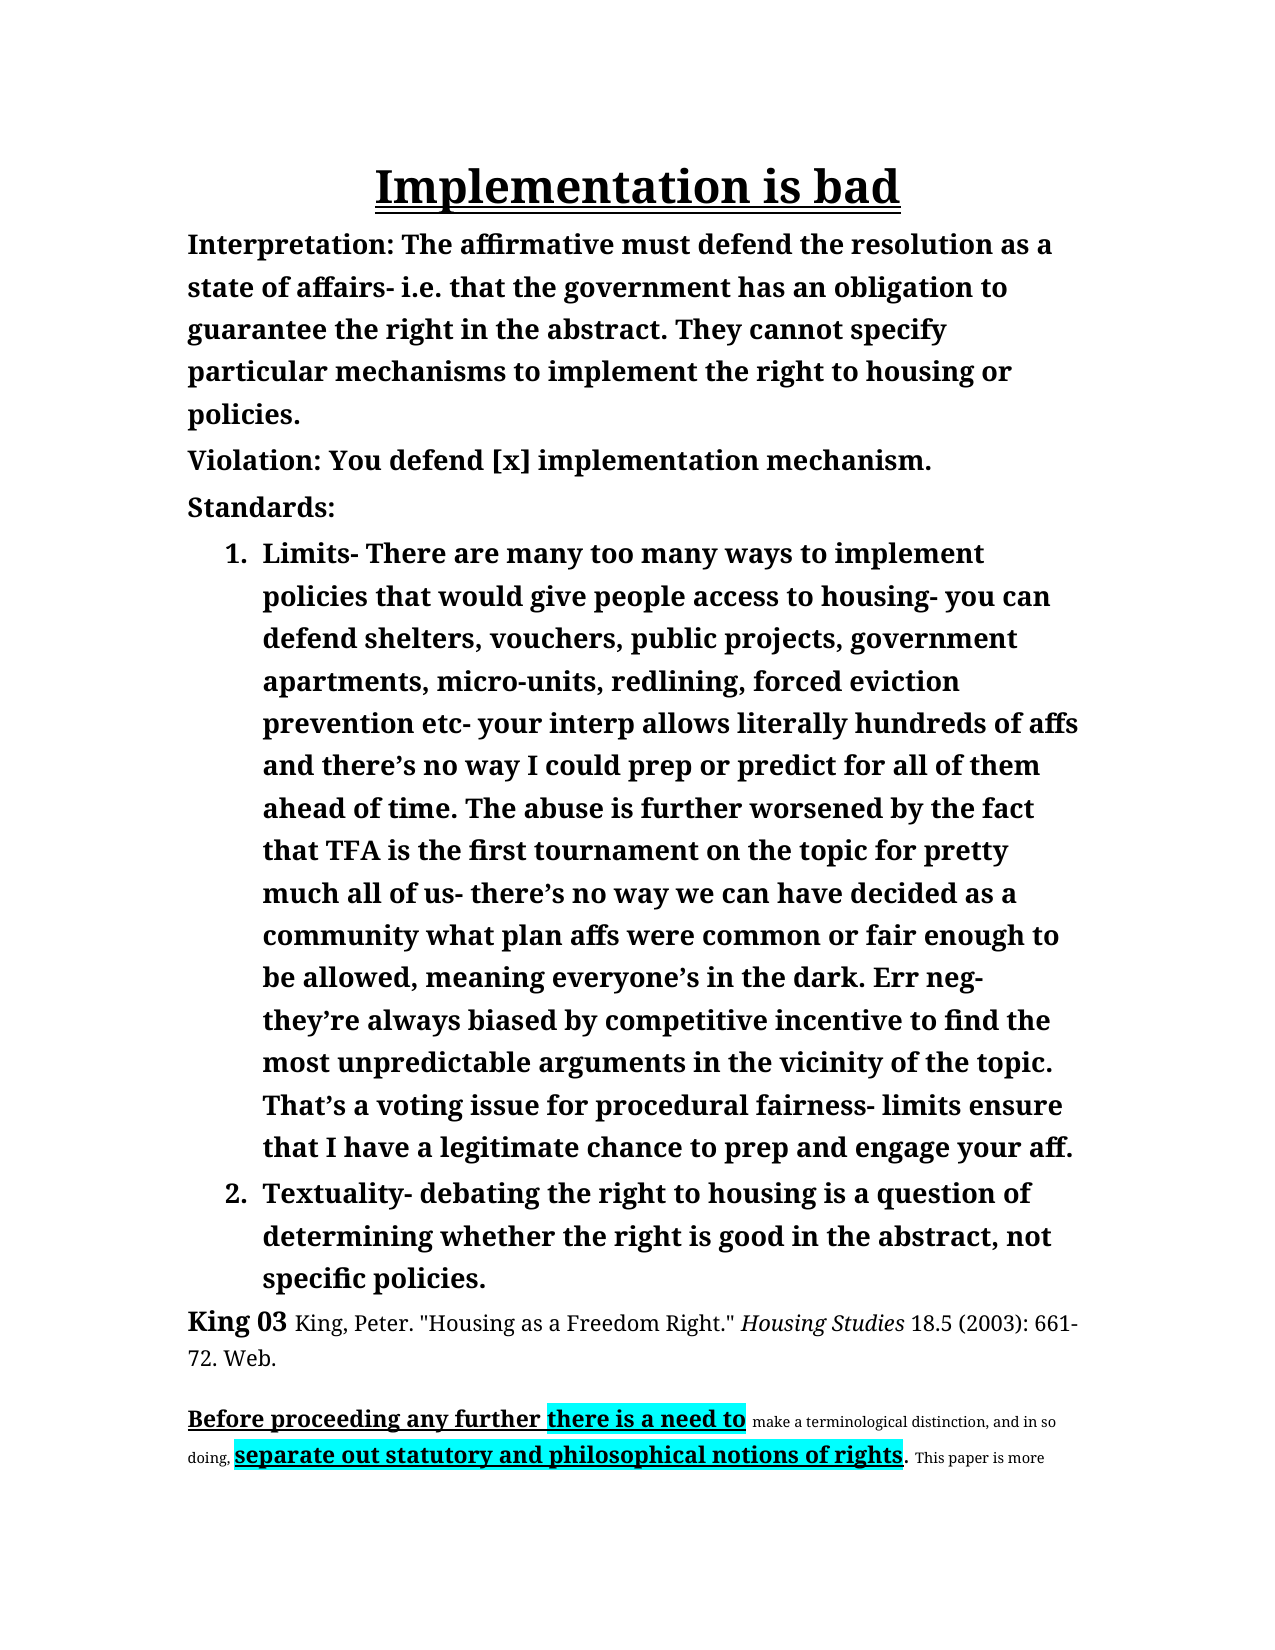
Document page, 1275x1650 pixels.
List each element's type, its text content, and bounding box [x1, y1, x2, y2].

subtitle Violation: You defend [x] implementation mechanism. [187, 442, 1087, 479]
subtitle Interpretation: The affirmative must defend the resolution as a state of affairs- i.e. that the government has an obligation to guarantee the right in the abstract. They cannot specify particular mechanisms to implement the right to housing or policies. [187, 226, 1087, 432]
subtitle Limits- There are many too many ways to implement policies that would give people access to housing- you can defend shelters, vouchers, public projects, government apartments, micro-units, redlining, forced eviction prevention etc- your interp allows literally hundreds of affs and there’s no way I could prep or predict for all of them ahead of time. The abuse is further worsened by the fact that TFA is the first tournament on the topic for pretty much all of us- there’s no way we can have decided as a community what plan affs were common or fair enough to be allowed, meaning everyone’s in the dark. Err neg- they’re always biased by competitive incentive to find the most unpredictable arguments in the vicinity of the topic. That’s a voting issue for procedural fairness- limits ensure that I have a legitimate chance to prep and engage your aff. [225, 535, 1087, 1165]
subtitle Implementation is bad [187, 154, 1087, 217]
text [187, 1403, 1087, 1470]
text King 03 King, Peter. "Housing as a Freedom Right." Housing Studies 18.5 (2003): 661-72. Web. [187, 1302, 1087, 1373]
subtitle Standards: [187, 488, 1087, 525]
subtitle Textuality- debating the right to housing is a question of determining whether the right is good in the abstract, not specific policies. [225, 1175, 1087, 1297]
